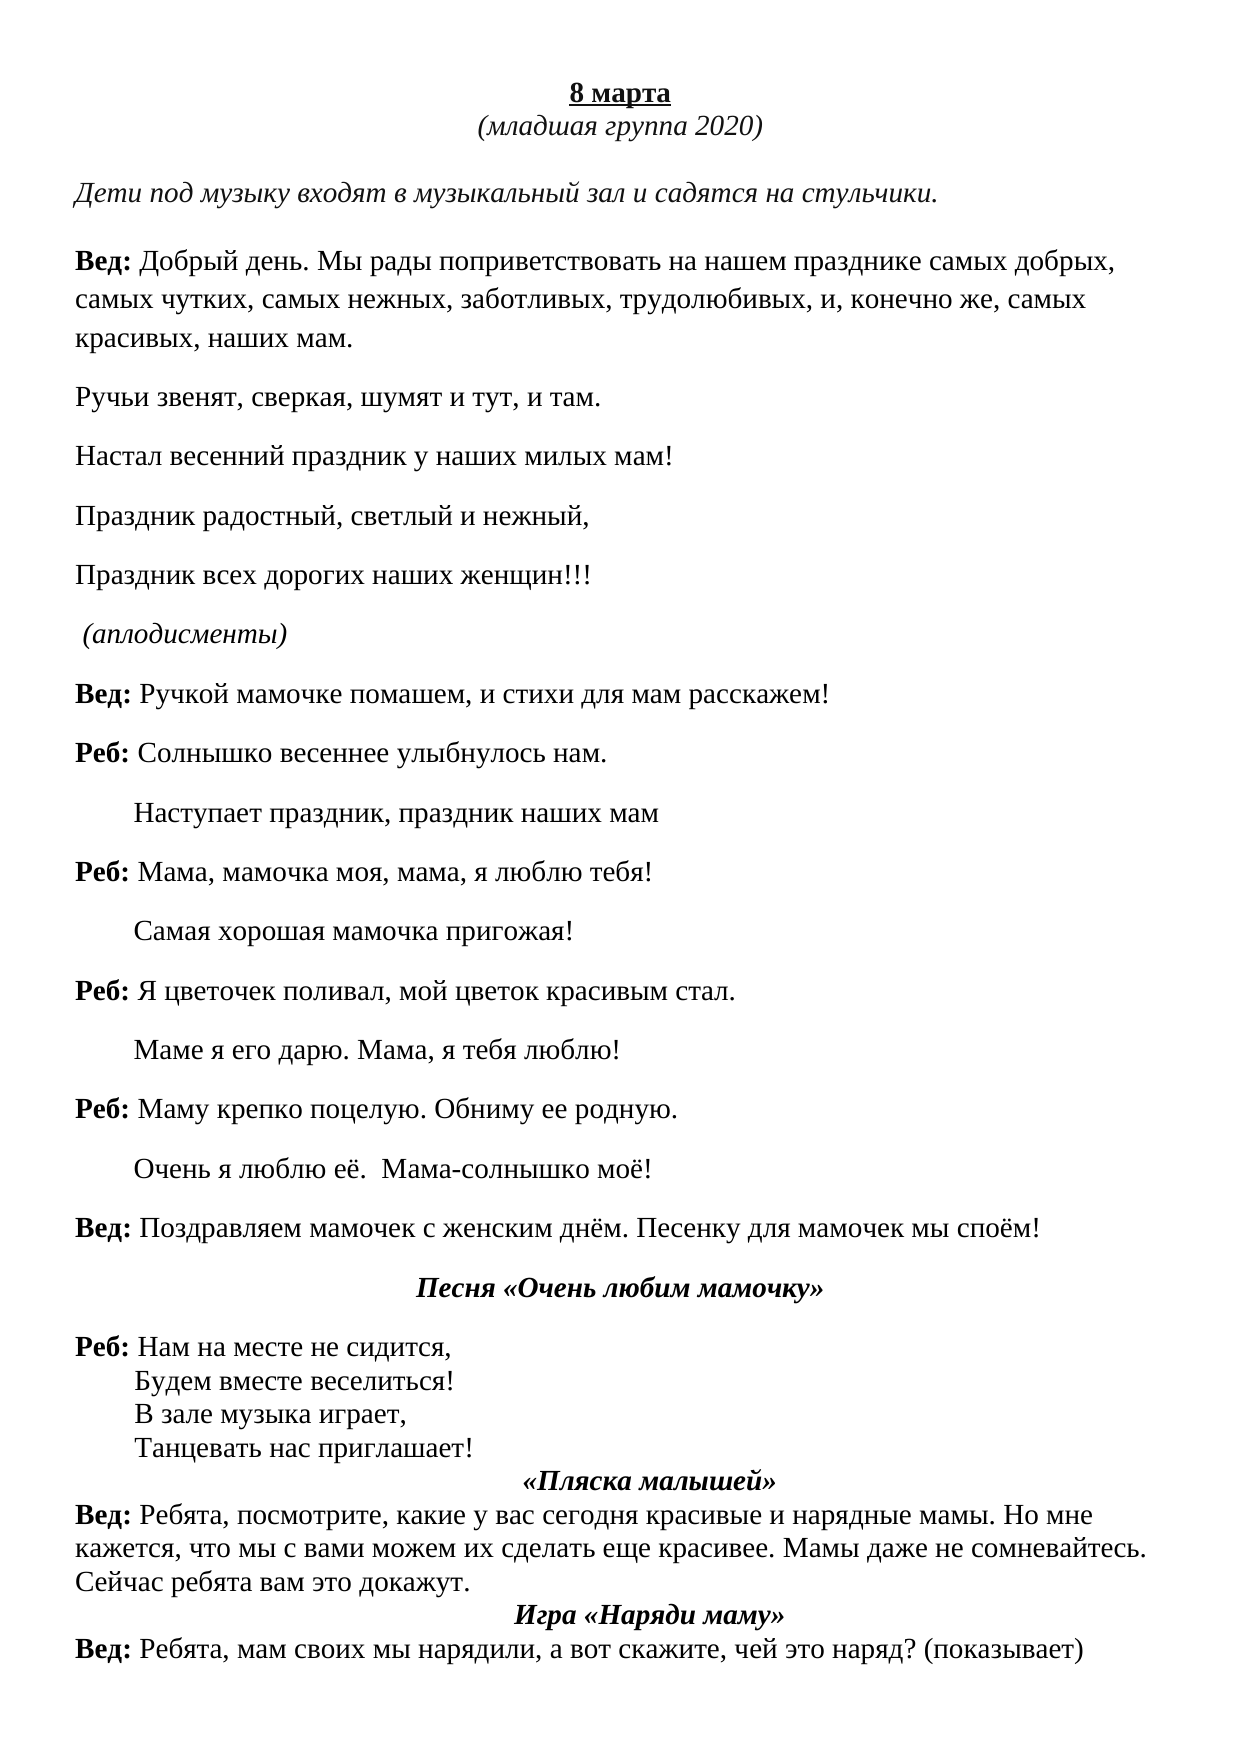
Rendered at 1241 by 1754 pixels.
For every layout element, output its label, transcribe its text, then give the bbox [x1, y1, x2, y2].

text Вед: Поздравляем мамочек с женским днём. Песенку для мамочек мы споём! [75, 1210, 1165, 1244]
text Вед: Ребята, мам своих мы нарядили, а вот скажите, чей это наряд? (показывает) [75, 1631, 1165, 1664]
text Ручьи звенят, сверкая, шумят и тут, и там. [75, 379, 1165, 413]
text Реб: Солнышко весеннее улыбнулось нам. [75, 735, 1165, 769]
text Игра «Наряди маму» [75, 1597, 1165, 1631]
text «Пляска малышей» [75, 1463, 1165, 1497]
text Маме я его дарю. Мама, я тебя люблю! [75, 1032, 1165, 1066]
text Танцевать нас приглашает! [75, 1430, 1165, 1463]
text Праздник радостный, светлый и нежный, [75, 498, 1165, 531]
text Праздник всех дорогих наших женщин!!! [75, 557, 1165, 591]
text Самая хорошая мамочка пригожая! [75, 913, 1165, 947]
text Вед: Ручкой мамочке помашем, и стихи для мам расскажем! [75, 676, 1165, 709]
text Дети под музыку входят в музыкальный зал и садятся на стульчики. [75, 176, 1165, 209]
text Песня «Очень любим мамочку» [75, 1270, 1165, 1303]
text Наступает праздник, праздник наших мам [75, 795, 1165, 828]
text Реб: Мама, мамочка моя, мама, я люблю тебя! [75, 854, 1165, 888]
text (аплодисменты) [75, 617, 1165, 650]
text Будем вместе веселиться! [75, 1363, 1165, 1396]
text Настал весенний праздник у наших милых мам! [75, 438, 1165, 472]
text Реб: Нам на месте не сидится, [75, 1329, 1165, 1363]
text Очень я люблю её. Мама-солнышко моё! [75, 1151, 1165, 1184]
text В зале музыка играет, [75, 1396, 1165, 1430]
text 8 марта [75, 75, 1165, 108]
text Реб: Я цветочек поливал, мой цветок красивым стал. [75, 973, 1165, 1006]
text Вед: Ребята, посмотрите, какие у вас сегодня красивые и нарядные мамы. Но мне кажется, что мы с вами можем их сделать еще красивее. Мамы даже не сомневайтесь. Сейчас ребята вам это докажут. [75, 1497, 1165, 1597]
text Вед: Добрый день. Мы рады поприветствовать на нашем празднике самых добрых, самых чутких, самых нежных, заботливых, трудолюбивых, и, конечно же, самых красивых, наших мам. [75, 243, 1165, 353]
text (младшая группа 2020) [75, 108, 1165, 142]
text Реб: Маму крепко поцелую. Обниму ее родную. [75, 1092, 1165, 1125]
